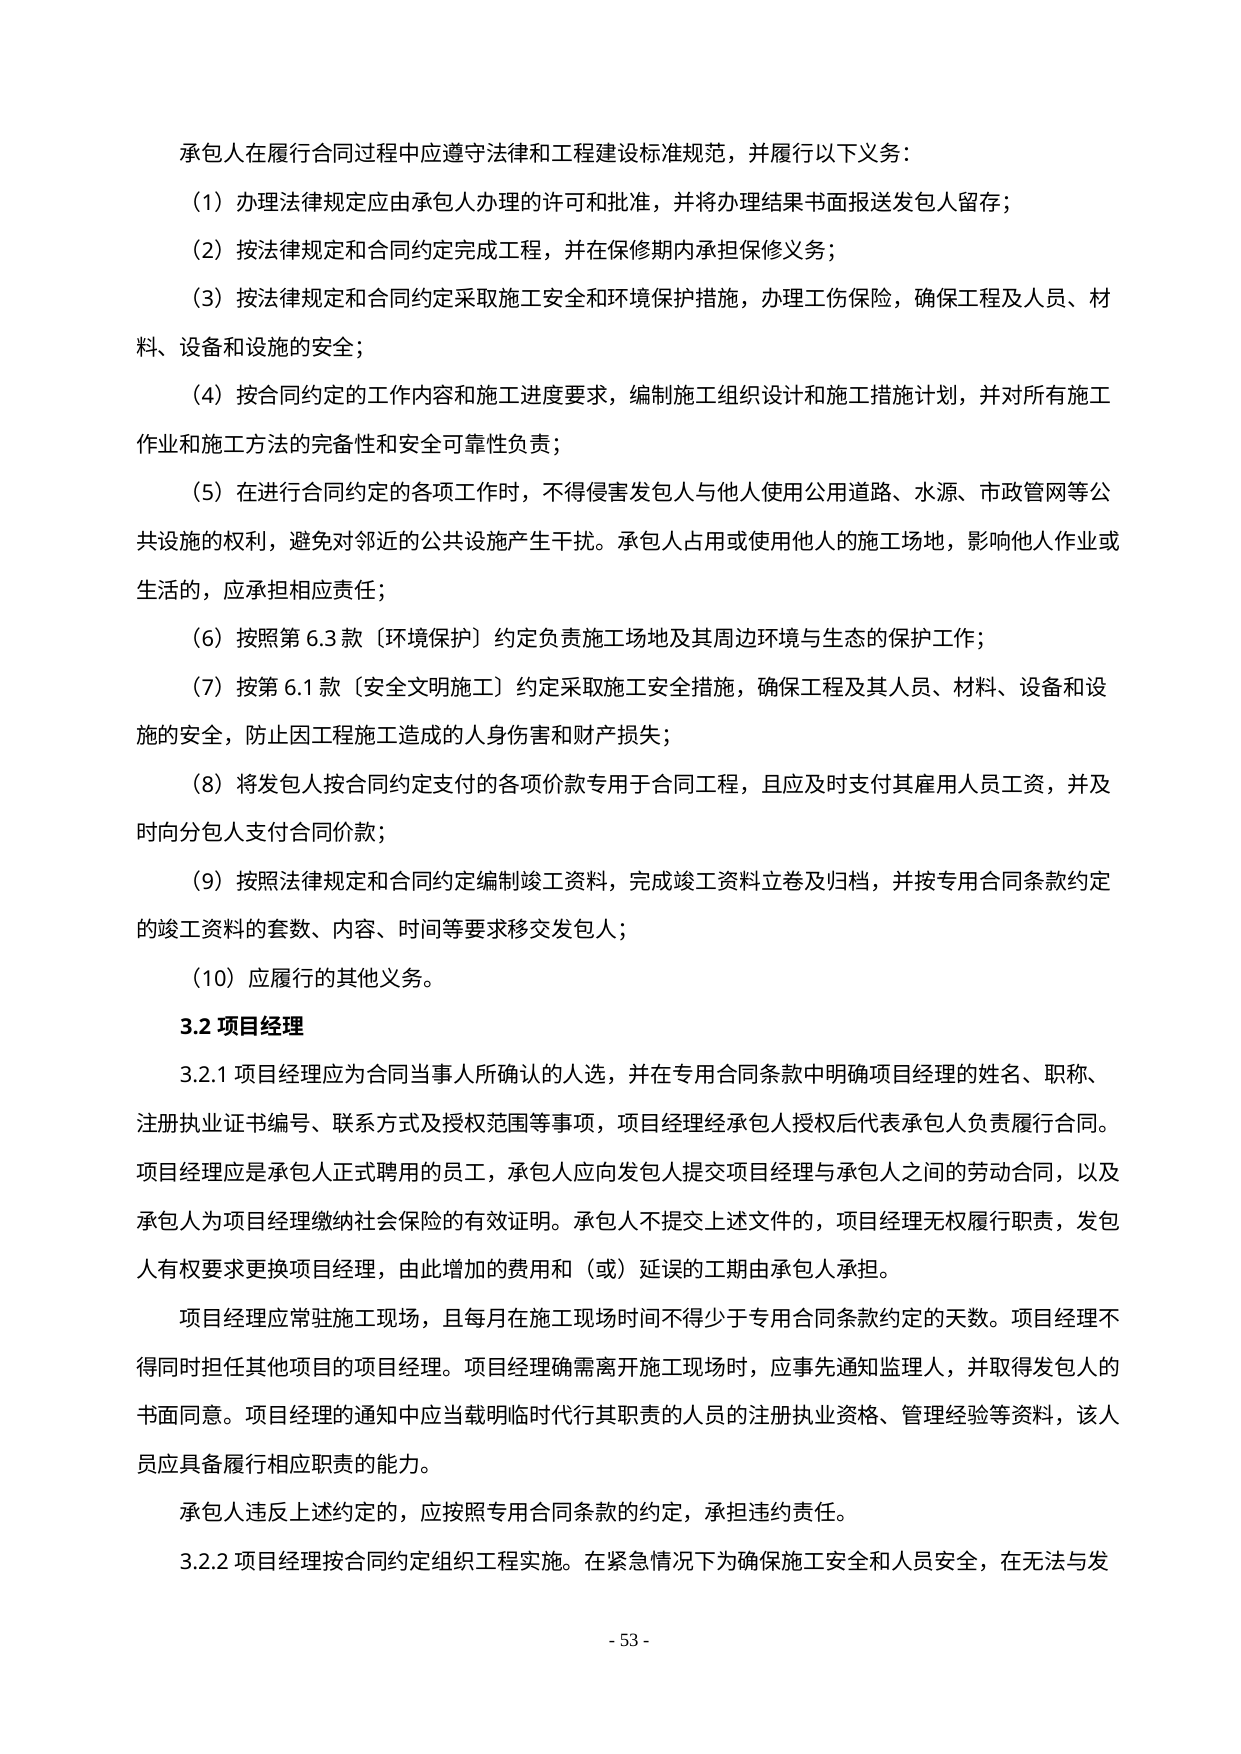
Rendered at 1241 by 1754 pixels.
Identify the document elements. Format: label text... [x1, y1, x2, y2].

subtitle 3.2 项目经理 [136, 1009, 1122, 1041]
text （9）按照法律规定和合同约定编制竣工资料，完成竣工资料立卷及归档，并按专用合同条款约定的竣工资料的套数、内容、时间等要求移交发包人； [136, 863, 1122, 944]
list 办理法律规定应由承包人办理的许可和批准，并将办理结果书面报送发包人留存； [136, 184, 1122, 217]
text （8）将发包人按合同约定支付的各项价款专用于合同工程，且应及时支付其雇用人员工资，并及时向分包人支付合同价款； [136, 766, 1122, 847]
text 3.2.1 项目经理应为合同当事人所确认的人选，并在专用合同条款中明确项目经理的姓名、职称、注册执业证书编号、联系方式及授权范围等事项，项目经理经承包人授权后代表承包人负责履行合同。项目经理应是承包人正式聘用的员工，承包人应向发包人提交项目经理与承包人之间的劳动合同，以及承包人为项目经理缴纳社会保险的有效证明。承包人不提交上述文件的，项目经理无权履行职责，发包人有权要求更换项目经理，由此增加的费用和（或）延误的工期由承包人承担。 [136, 1057, 1122, 1284]
text （10）应履行的其他义务。 [136, 960, 1122, 993]
text 承包人违反上述约定的，应按照专用合同条款的约定，承担违约责任。 [136, 1495, 1122, 1527]
text （6）按照第6.3款〔环境保护〕约定负责施工场地及其周边环境与生态的保护工作； [136, 621, 1122, 653]
text （7）按第6.1款〔安全文明施工〕约定采取施工安全措施，确保工程及其人员、材料、设备和设施的安全，防止因工程施工造成的人身伤害和财产损失； [136, 669, 1122, 750]
text 3.2.2 项目经理按合同约定组织工程实施。在紧急情况下为确保施工安全和人员安全，在无法与发包人代表和总监理工程师及时取得联系时，项目经理有权采取必要的措施保证与工程有关的人身、财产和工程的安全，但应在48小时内向发包人代表和总监理工程师提交书面报告。 [136, 1543, 1122, 1576]
text 项目经理应常驻施工现场，且每月在施工现场时间不得少于专用合同条款约定的天数。项目经理不得同时担任其他项目的项目经理。项目经理确需离开施工现场时，应事先通知监理人，并取得发包人的书面同意。项目经理的通知中应当载明临时代行其职责的人员的注册执业资格、管理经验等资料，该人员应具备履行相应职责的能力。 [136, 1300, 1122, 1479]
text （3）按法律规定和合同约定采取施工安全和环境保护措施，办理工伤保险，确保工程及人员、材料、设备和设施的安全； [136, 281, 1122, 362]
text （5）在进行合同约定的各项工作时，不得侵害发包人与他人使用公用道路、水源、市政管网等公共设施的权利，避免对邻近的公共设施产生干扰。承包人占用或使用他人的施工场地，影响他人作业或生活的，应承担相应责任； [136, 475, 1122, 605]
text （4）按合同约定的工作内容和施工进度要求，编制施工组织设计和施工措施计划，并对所有施工作业和施工方法的完备性和安全可靠性负责； [136, 378, 1122, 459]
text （2）按法律规定和合同约定完成工程，并在保修期内承担保修义务； [136, 232, 1122, 265]
text 承包人在履行合同过程中应遵守法律和工程建设标准规范，并履行以下义务： [136, 136, 1122, 168]
